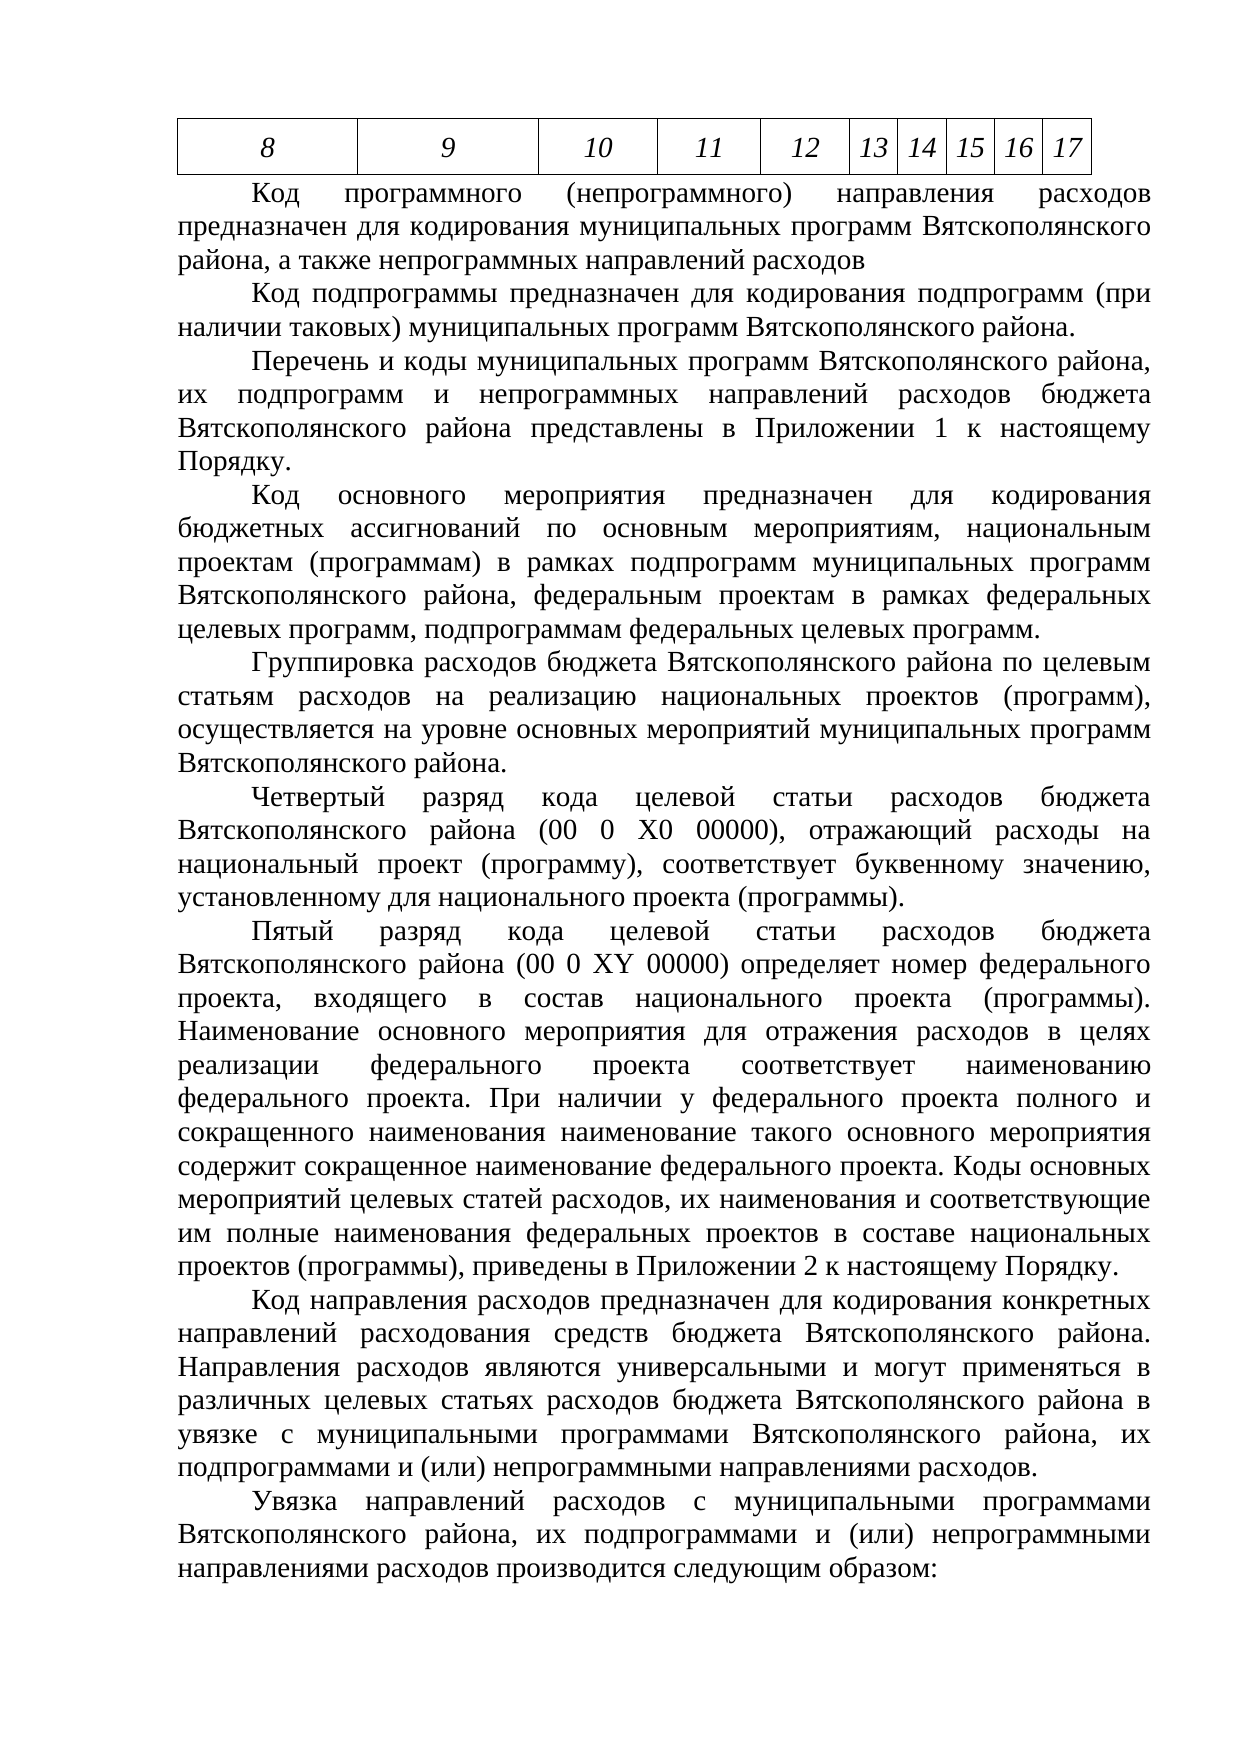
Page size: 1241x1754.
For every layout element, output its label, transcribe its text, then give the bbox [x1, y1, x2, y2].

table_cell 13 [850, 119, 897, 174]
text Код направления расходов предназначен для кодирования конкретных направлений расходования средств бюджета Вятскополянского района. Направления расходов являются универсальными и могут применяться в различных целевых статьях расходов бюджета Вятскополянского района в увязке с муниципальными программами Вятскополянского района, их подпрограммами и (или) непрограммными направлениями расходов. [177, 1282, 1152, 1483]
table_cell 16 [995, 119, 1042, 174]
text Увязка направлений расходов с муниципальными программами Вятскополянского района, их подпрограммами и (или) непрограммными направлениями расходов производится следующим образом: [177, 1483, 1152, 1584]
text Код основного мероприятия предназначен для кодирования бюджетных ассигнований по основным мероприятиям, национальным проектам (программам) в рамках подпрограмм муниципальных программ Вятскополянского района, федеральным проектам в рамках федеральных целевых программ, подпрограммам федеральных целевых программ. [177, 477, 1152, 644]
table_cell 12 [761, 119, 849, 174]
table_cell 14 [898, 119, 946, 174]
text Код подпрограммы предназначен для кодирования подпрограмм (при наличии таковых) муниципальных программ Вятскополянского района. [177, 276, 1152, 343]
table_cell 9 [358, 119, 538, 174]
table_cell 11 [658, 119, 760, 174]
table_cell 17 [1043, 119, 1091, 174]
text Четвертый разряд кода целевой статьи расходов бюджета Вятскополянского района (00 0 X0 00000), отражающий расходы на национальный проект (программу), соответствует буквенному значению, установленному для национального проекта (программы). [177, 779, 1152, 913]
text Пятый разряд кода целевой статьи расходов бюджета Вятскополянского района (00 0 XY 00000) определяет номер федерального проекта, входящего в состав национального проекта (программы). Наименование основного мероприятия для отражения расходов в целях реализации федерального проекта соответствует наименованию федерального проекта. При наличии у федерального проекта полного и сокращенного наименования наименование такого основного мероприятия содержит сокращенное наименование федерального проекта. Коды основных мероприятий целевых статей расходов, их наименования и соответствующие им полные наименования федеральных проектов в составе национальных проектов (программы), приведены в Приложении 2 к настоящему Порядку. [177, 913, 1152, 1282]
table_cell 10 [539, 119, 657, 174]
table_cell 8 [178, 119, 357, 174]
text Код программного (непрограммного) направления расходов предназначен для кодирования муниципальных программ Вятскополянского района, а также непрограммных направлений расходов [177, 175, 1152, 276]
text Группировка расходов бюджета Вятскополянского района по целевым статьям расходов на реализацию национальных проектов (программ), осуществляется на уровне основных мероприятий муниципальных программ Вятскополянского района. [177, 644, 1152, 779]
table_cell 15 [947, 119, 994, 174]
text Перечень и коды муниципальных программ Вятскополянского района, их подпрограмм и непрограммных направлений расходов бюджета Вятскополянского района представлены в Приложении 1 к настоящему Порядку. [177, 343, 1152, 477]
